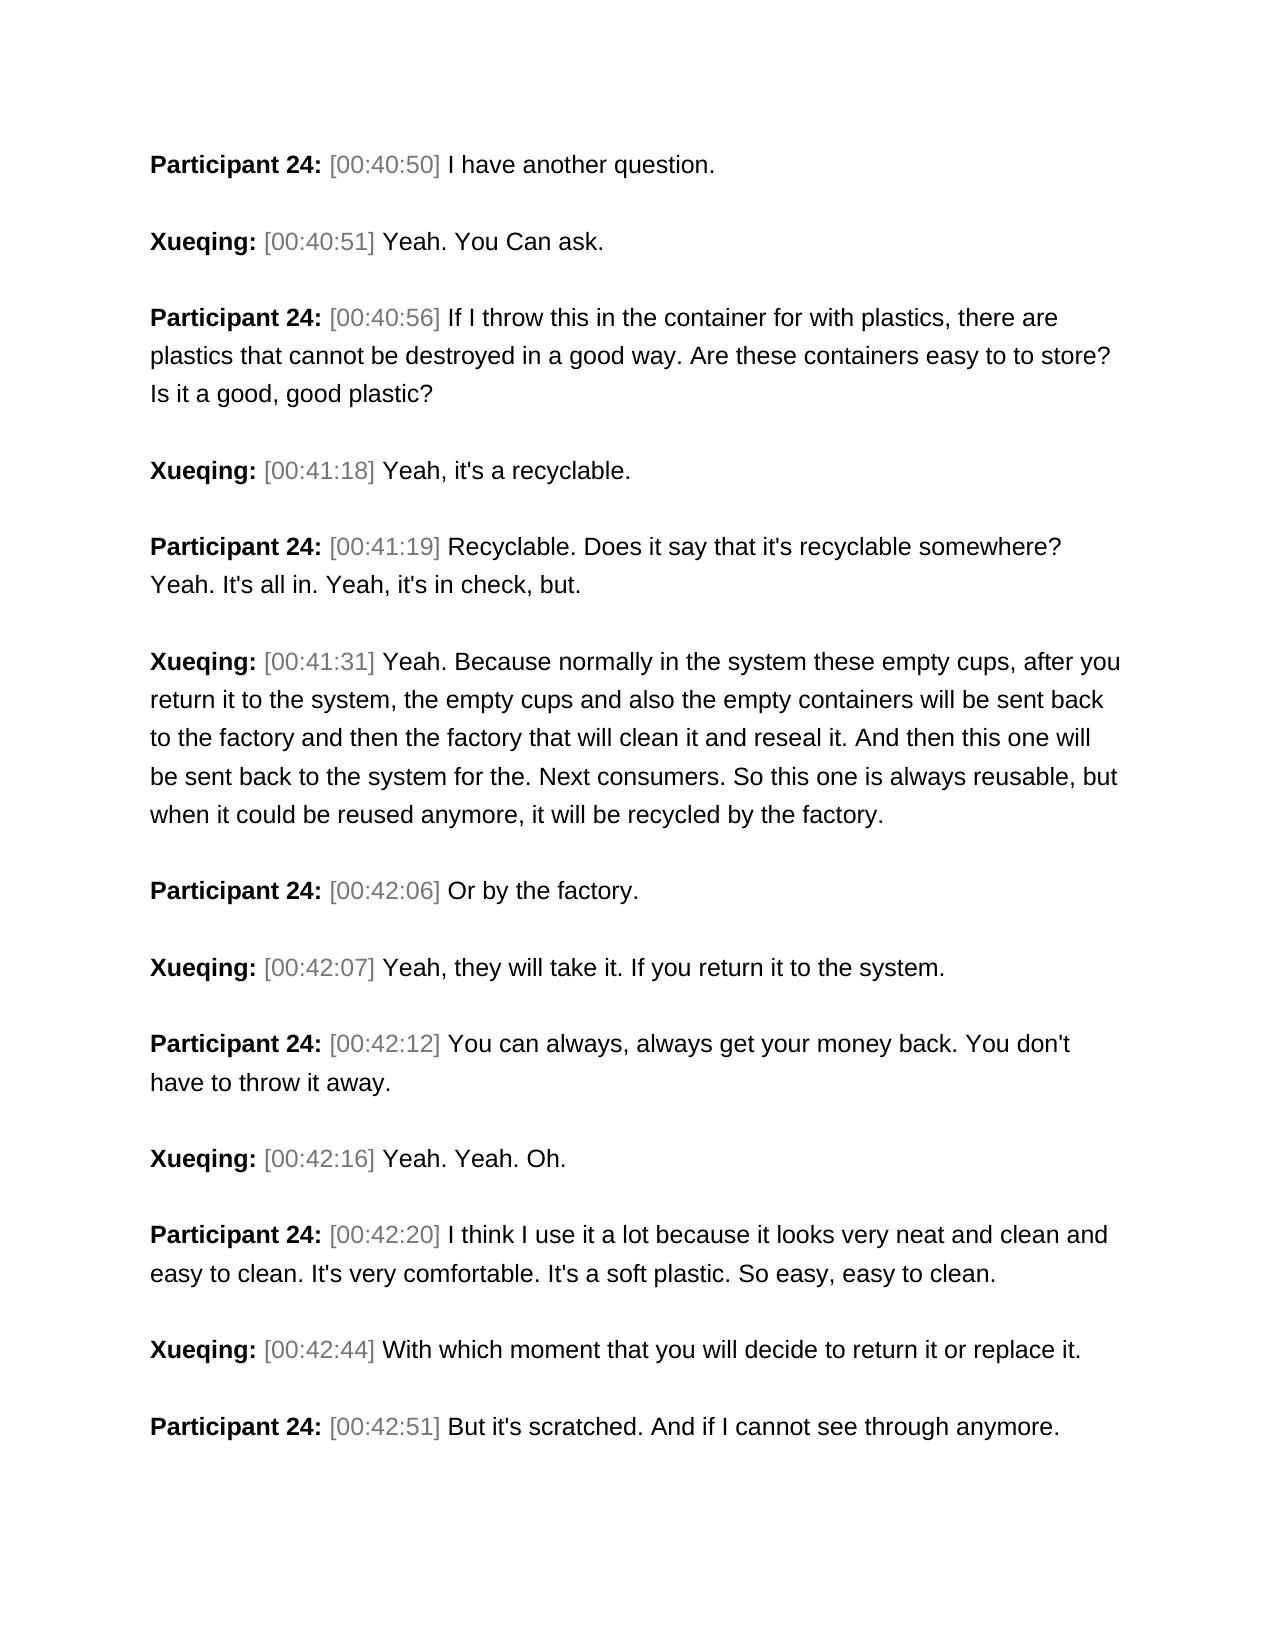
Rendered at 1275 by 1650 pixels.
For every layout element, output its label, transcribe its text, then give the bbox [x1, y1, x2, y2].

text Xueqing: [00:40:51] Yeah. You Can ask. [150, 226, 1125, 255]
text Xueqing: [00:42:44] With which moment that you will decide to return it or replace it. [150, 1335, 1125, 1364]
text Participant 24: [00:41:19] Recyclable. Does it say that it's recyclable somewhere? Yeah. It's all in. Yeah, it's in check, but. [150, 532, 1125, 599]
text Participant 24: [00:40:50] I have another question. [150, 150, 1125, 179]
text Participant 24: [00:42:51] But it's scratched. And if I cannot see through anymore. [150, 1412, 1125, 1440]
text Xueqing: [00:41:18] Yeah, it's a recyclable. [150, 456, 1125, 484]
text Participant 24: [00:42:20] I think I use it a lot because it looks very neat and clean and easy to clean. It's very comfortable. It's a soft plastic. So easy, easy to clean. [150, 1220, 1125, 1287]
text Participant 24: [00:42:06] Or by the factory. [150, 876, 1125, 905]
text Xueqing: [00:42:07] Yeah, they will take it. If you return it to the system. [150, 953, 1125, 982]
text Participant 24: [00:42:12] You can always, always get your money back. You don't have to throw it away. [150, 1029, 1125, 1096]
text Xueqing: [00:41:31] Yeah. Because normally in the system these empty cups, after you return it to the system, the empty cups and also the empty containers will be sent back to the factory and then the factory that will clean it and reseal it. And then this one will be sent back to the system for the. Next consumers. So this one is always reusable, but when it could be reused anymore, it will be recycled by the factory. [150, 647, 1125, 829]
text Participant 24: [00:40:56] If I throw this in the container for with plastics, there are plastics that cannot be destroyed in a good way. Are these containers easy to to store? Is it a good, good plastic? [150, 303, 1125, 408]
text Xueqing: [00:42:16] Yeah. Yeah. Oh. [150, 1144, 1125, 1173]
